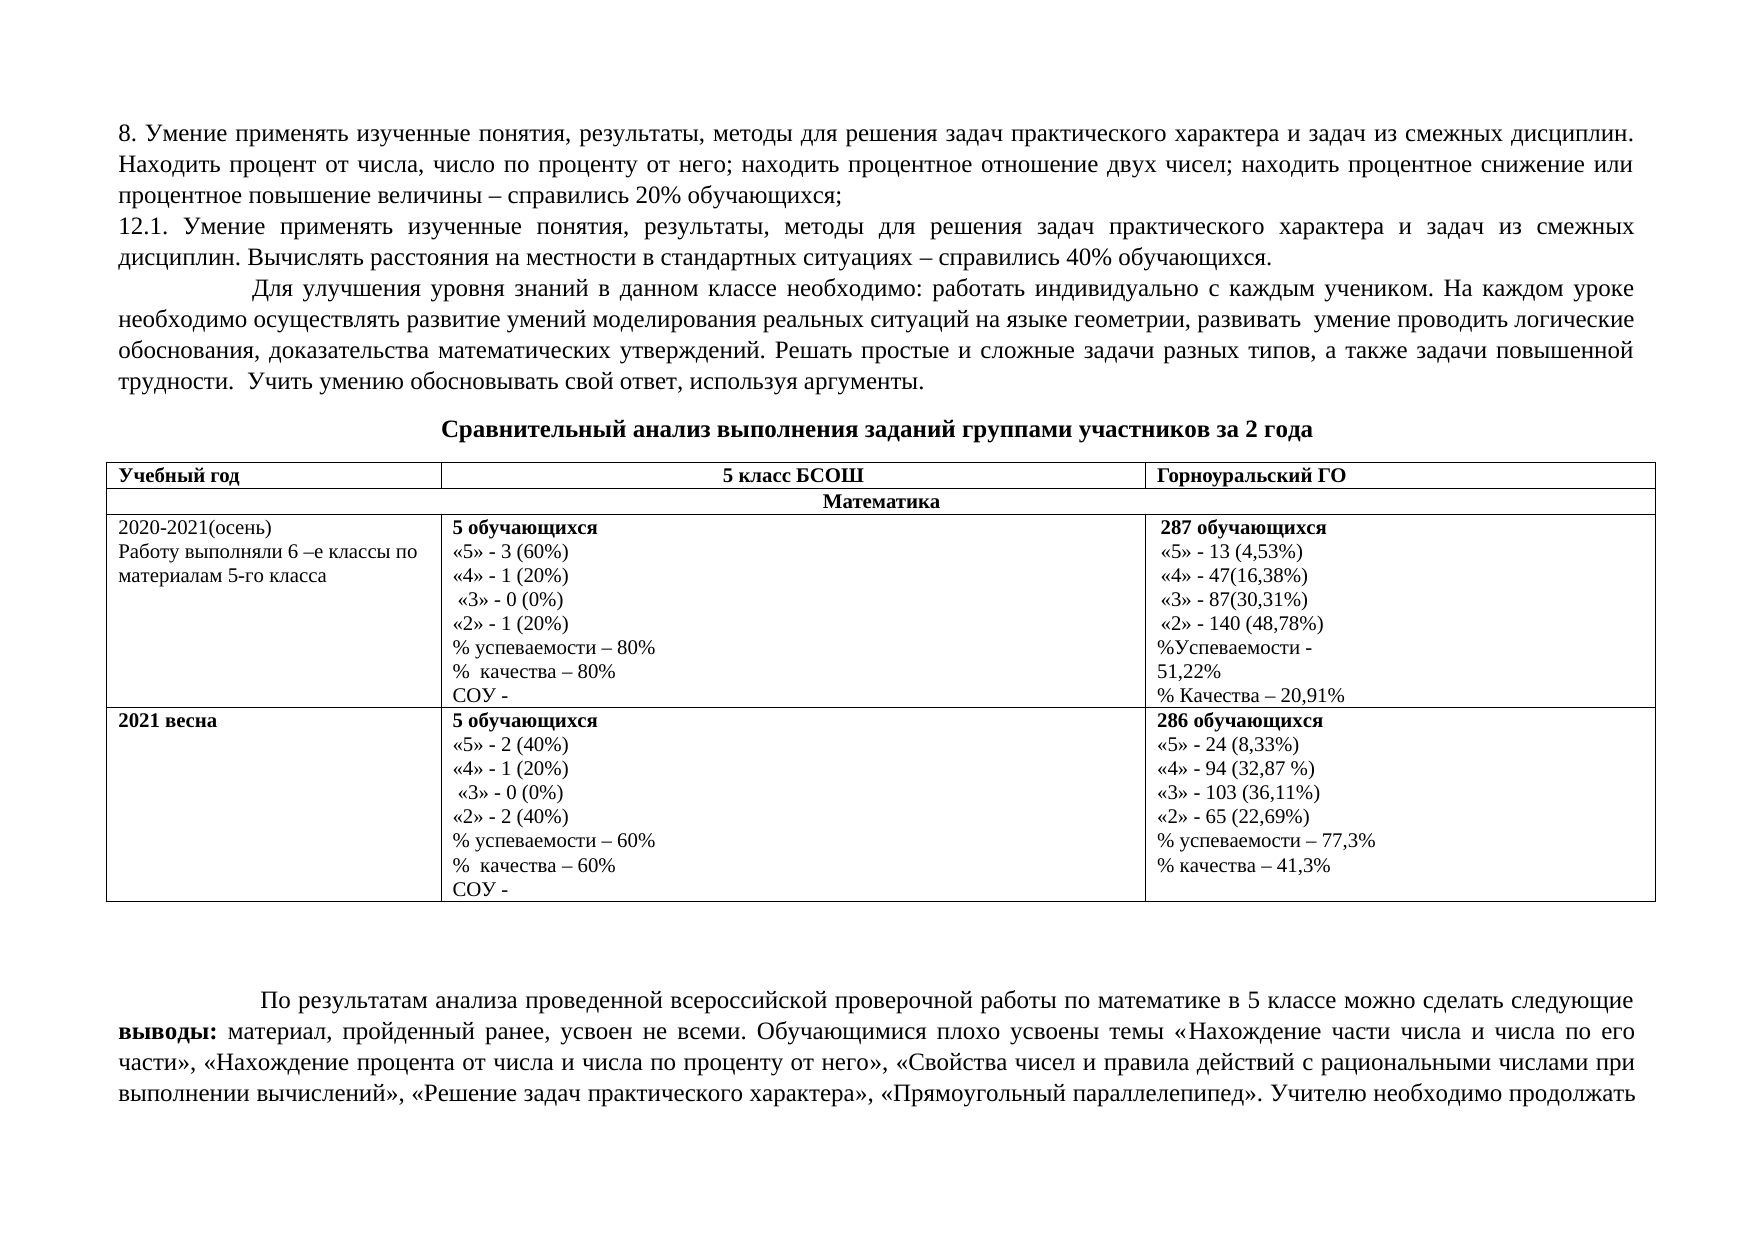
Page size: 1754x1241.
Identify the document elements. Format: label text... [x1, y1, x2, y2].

table_cell Математика [107, 489, 1655, 513]
table_cell 5 обучающихся «5» - 3 (60%) «4» - 1 (20%) «3» - 0 (0%) «2» - 1 (20%) % успеваемости – 80% % качества – 80% СОУ - [442, 515, 1145, 707]
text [118, 985, 1636, 1107]
table_cell 2020-2021(осень) Работу выполняли 6 –е классы по материалам 5-го класса [107, 515, 441, 707]
table_cell 5 обучающихся «5» - 2 (40%) «4» - 1 (20%) «3» - 0 (0%) «2» - 2 (40%) % успеваемости – 60% % качества – 60% СОУ - [442, 708, 1145, 901]
text 8. Умение применять изученные понятия, результаты, методы для решения задач практического характера и задач из смежных дисциплин. Находить процент от числа, число по проценту от него; находить процентное отношение двух чисел; находить процентное снижение или процентное повышение величины – справились 20% обучающихся; [118, 118, 1636, 209]
table_header 5 класс БСОШ [442, 463, 1145, 488]
table_cell 287 обучающихся «5» - 13 (4,53%) «4» - 47(16,38%) «3» - 87(30,31%) «2» - 140 (48,78%) %Успеваемости - 51,22% % Качества – 20,91% [1146, 515, 1655, 707]
table_cell 286 обучающихся «5» - 24 (8,33%) «4» - 94 (32,87 %) «3» - 103 (36,11%) «2» - 65 (22,69%) % успеваемости – 77,3% % качества – 41,3% [1146, 708, 1655, 901]
text 12.1. Умение применять изученные понятия, результаты, методы для решения задач практического характера и задач из смежных дисциплин. Вычислять расстояния на местности в стандартных ситуациях – справились 40% обучающихся. [118, 211, 1636, 271]
text Сравнительный анализ выполнения заданий группами участников за 2 года [118, 414, 1636, 443]
text Для улучшения уровня знаний в данном классе необходимо: работать индивидуально с каждым учеником. На каждом уроке необходимо осуществлять развитие умений моделирования реальных ситуаций на языке геометрии, развивать умение проводить логические обоснования, доказательства математических утверждений. Решать простые и сложные задачи разных типов, а также задачи повышенной трудности. Учить умению обосновывать свой ответ, используя аргументы. [118, 273, 1636, 395]
table_header Учебный год [107, 463, 441, 488]
table_cell 2021 весна [107, 708, 441, 901]
table_header Горноуральский ГО [1146, 463, 1655, 488]
